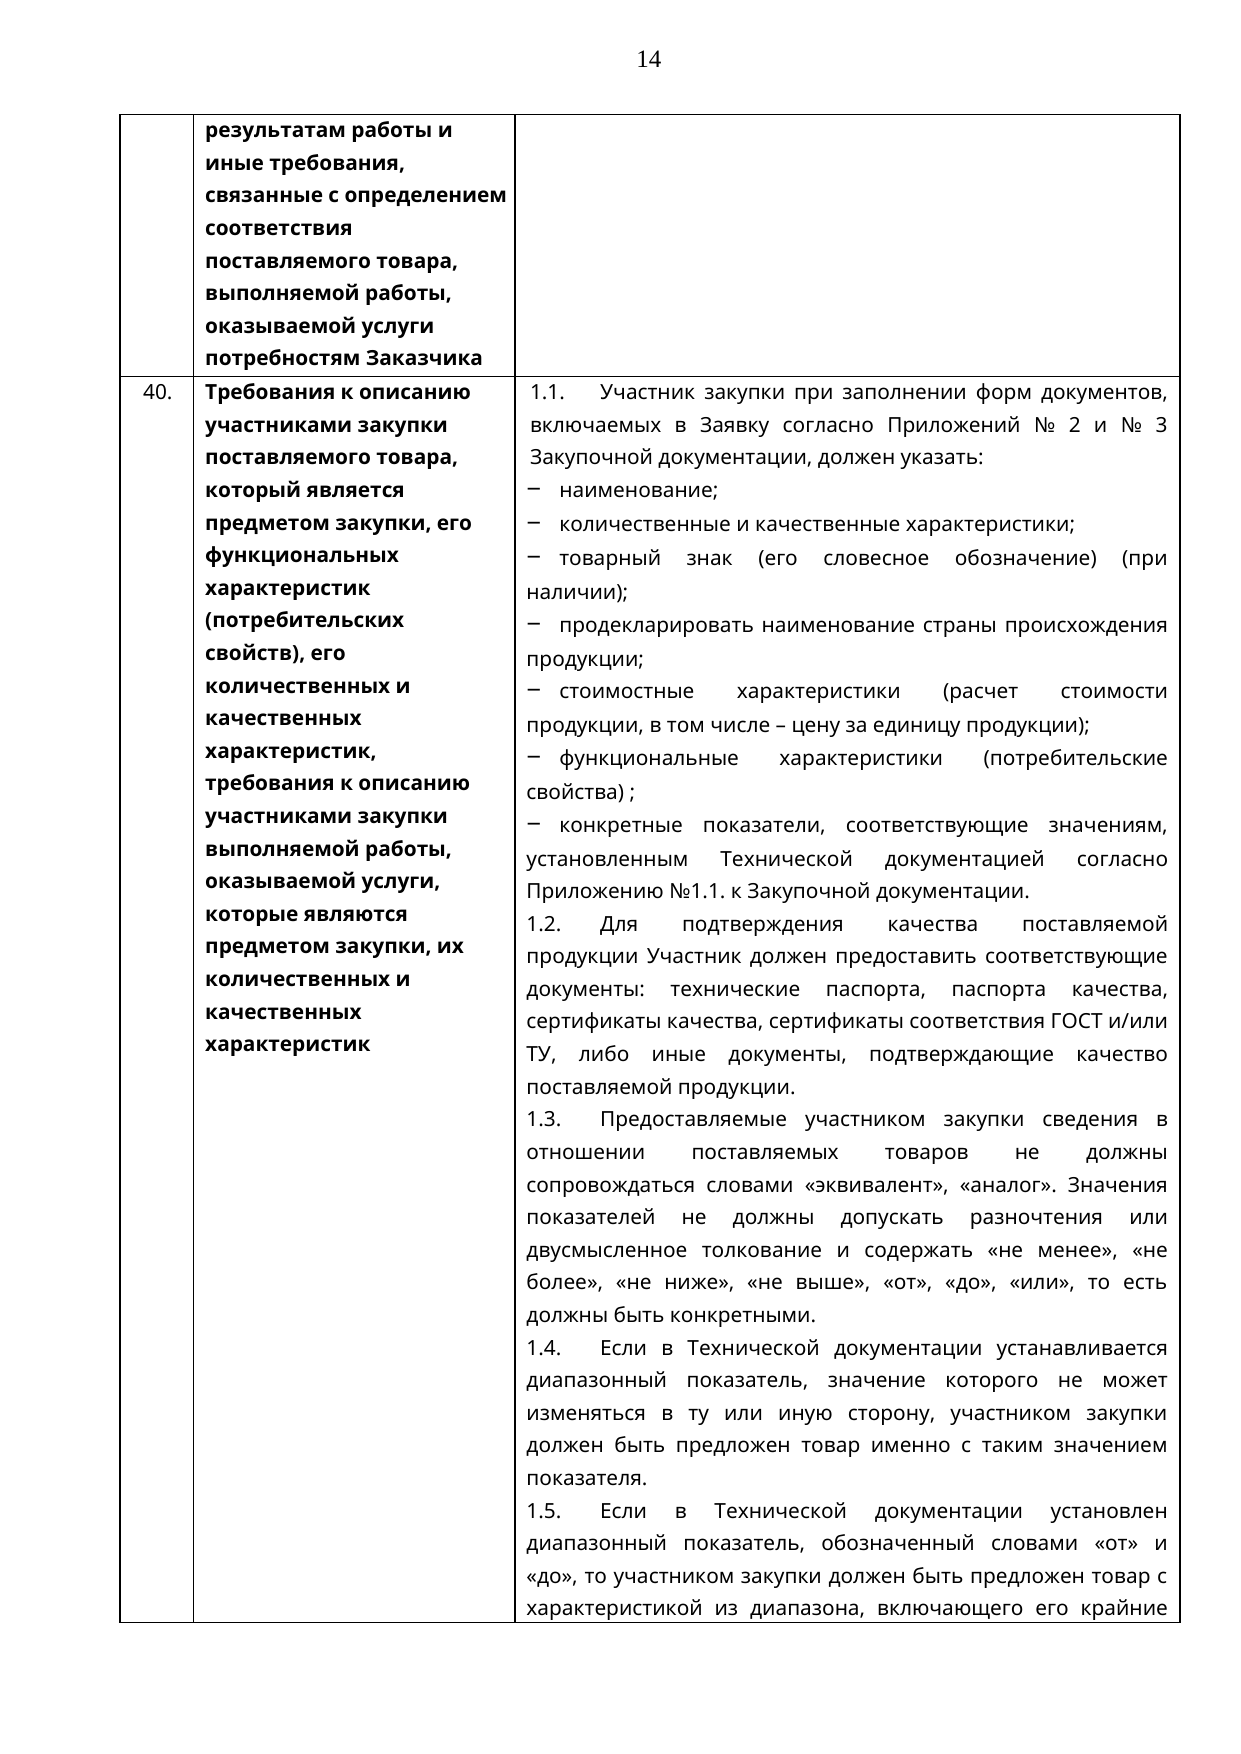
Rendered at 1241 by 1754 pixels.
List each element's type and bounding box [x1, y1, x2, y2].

table_cell [516, 115, 1179, 376]
table_cell [121, 115, 193, 376]
table_cell [121, 377, 193, 1622]
table_cell [194, 377, 514, 1622]
table_cell [516, 377, 1179, 1622]
table_cell [194, 115, 514, 376]
